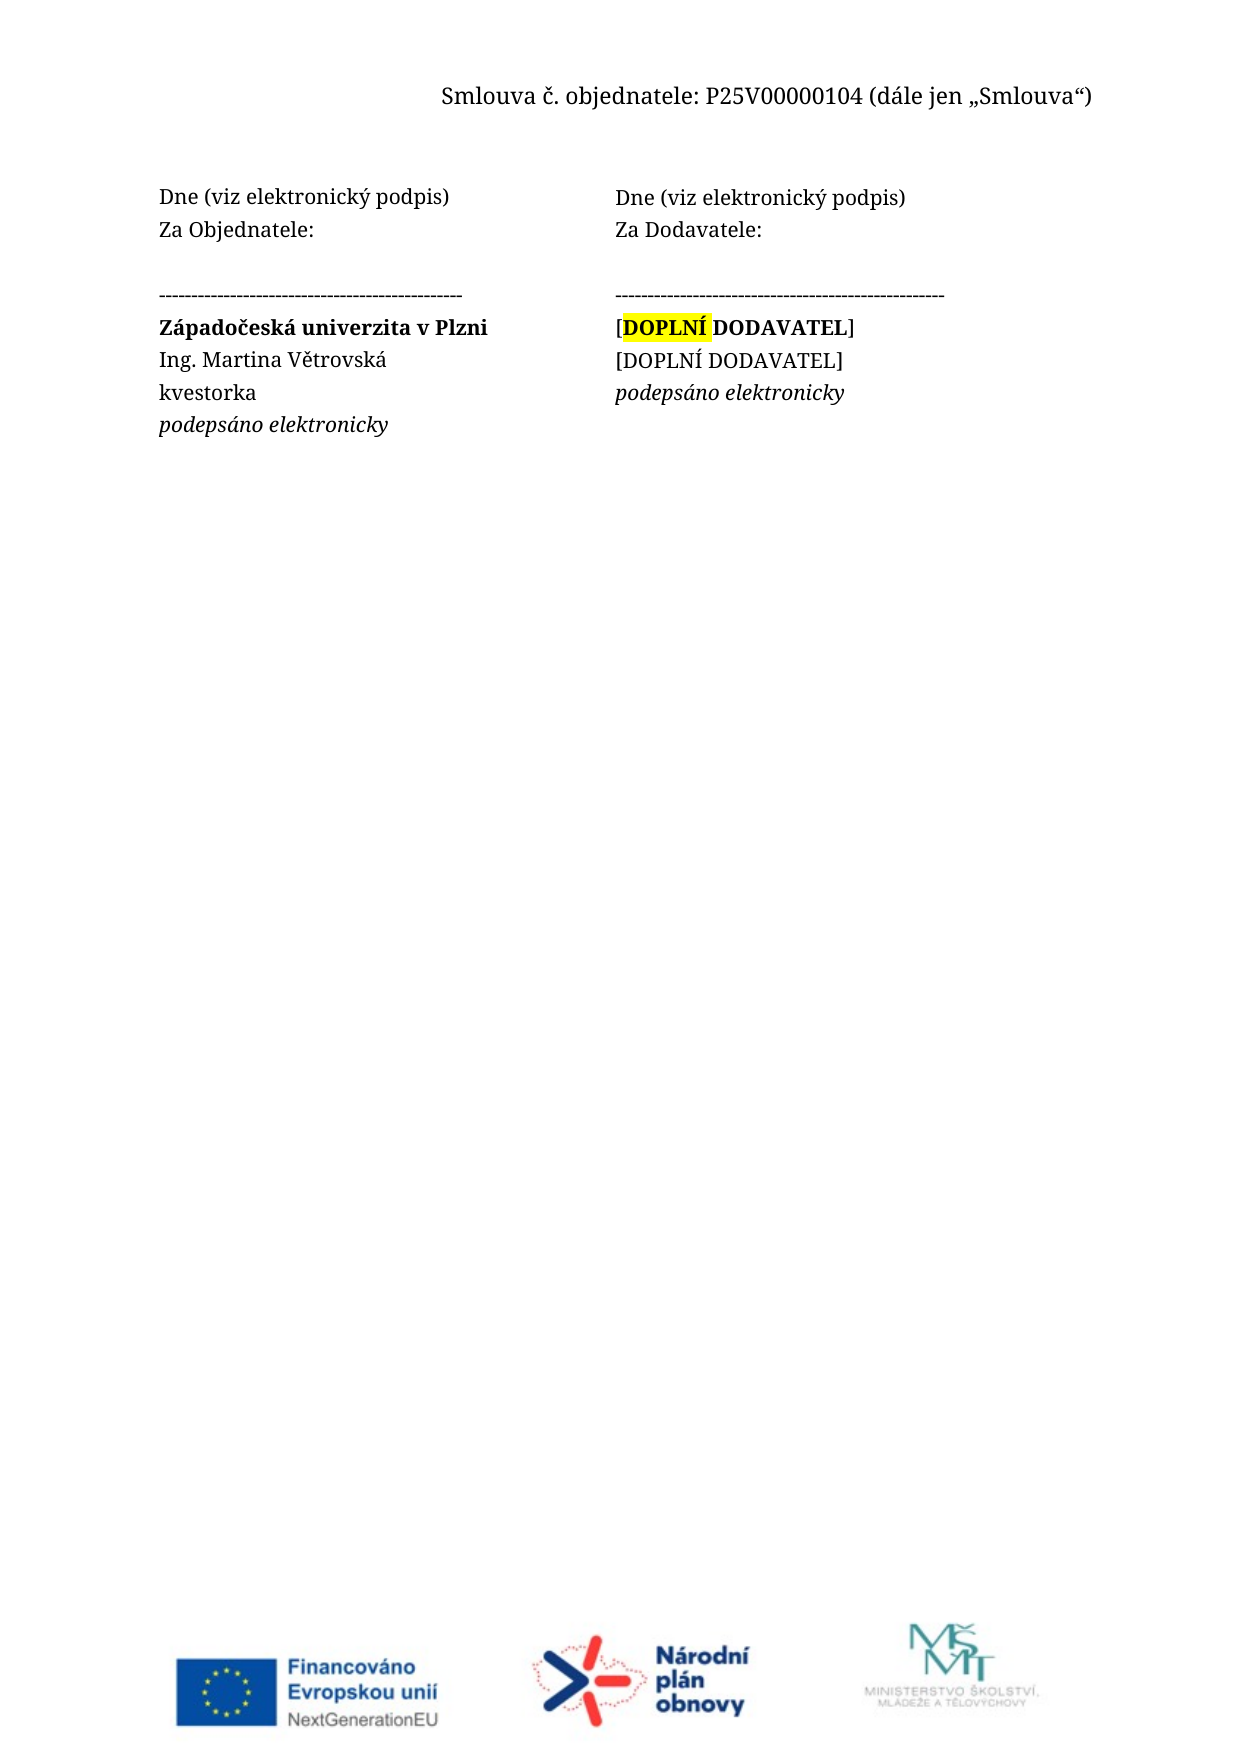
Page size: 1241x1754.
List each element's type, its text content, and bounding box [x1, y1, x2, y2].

table_header Dne (viz elektronický podpis) Za Dodavatele: --------------------------------------------------- [DOPLNÍ DODAVATEL] [DOPLNÍ DODAVATEL] podepsáno elektronicky [604, 150, 1060, 443]
picture [147, 1577, 1093, 1754]
table_header Dne (viz elektronický podpis) Za Objednatele: ----------------------------------------------- Západočeská univerzita v Plzni Ing. Martina Větrovská kvestorka podepsáno elektronicky [148, 150, 604, 443]
